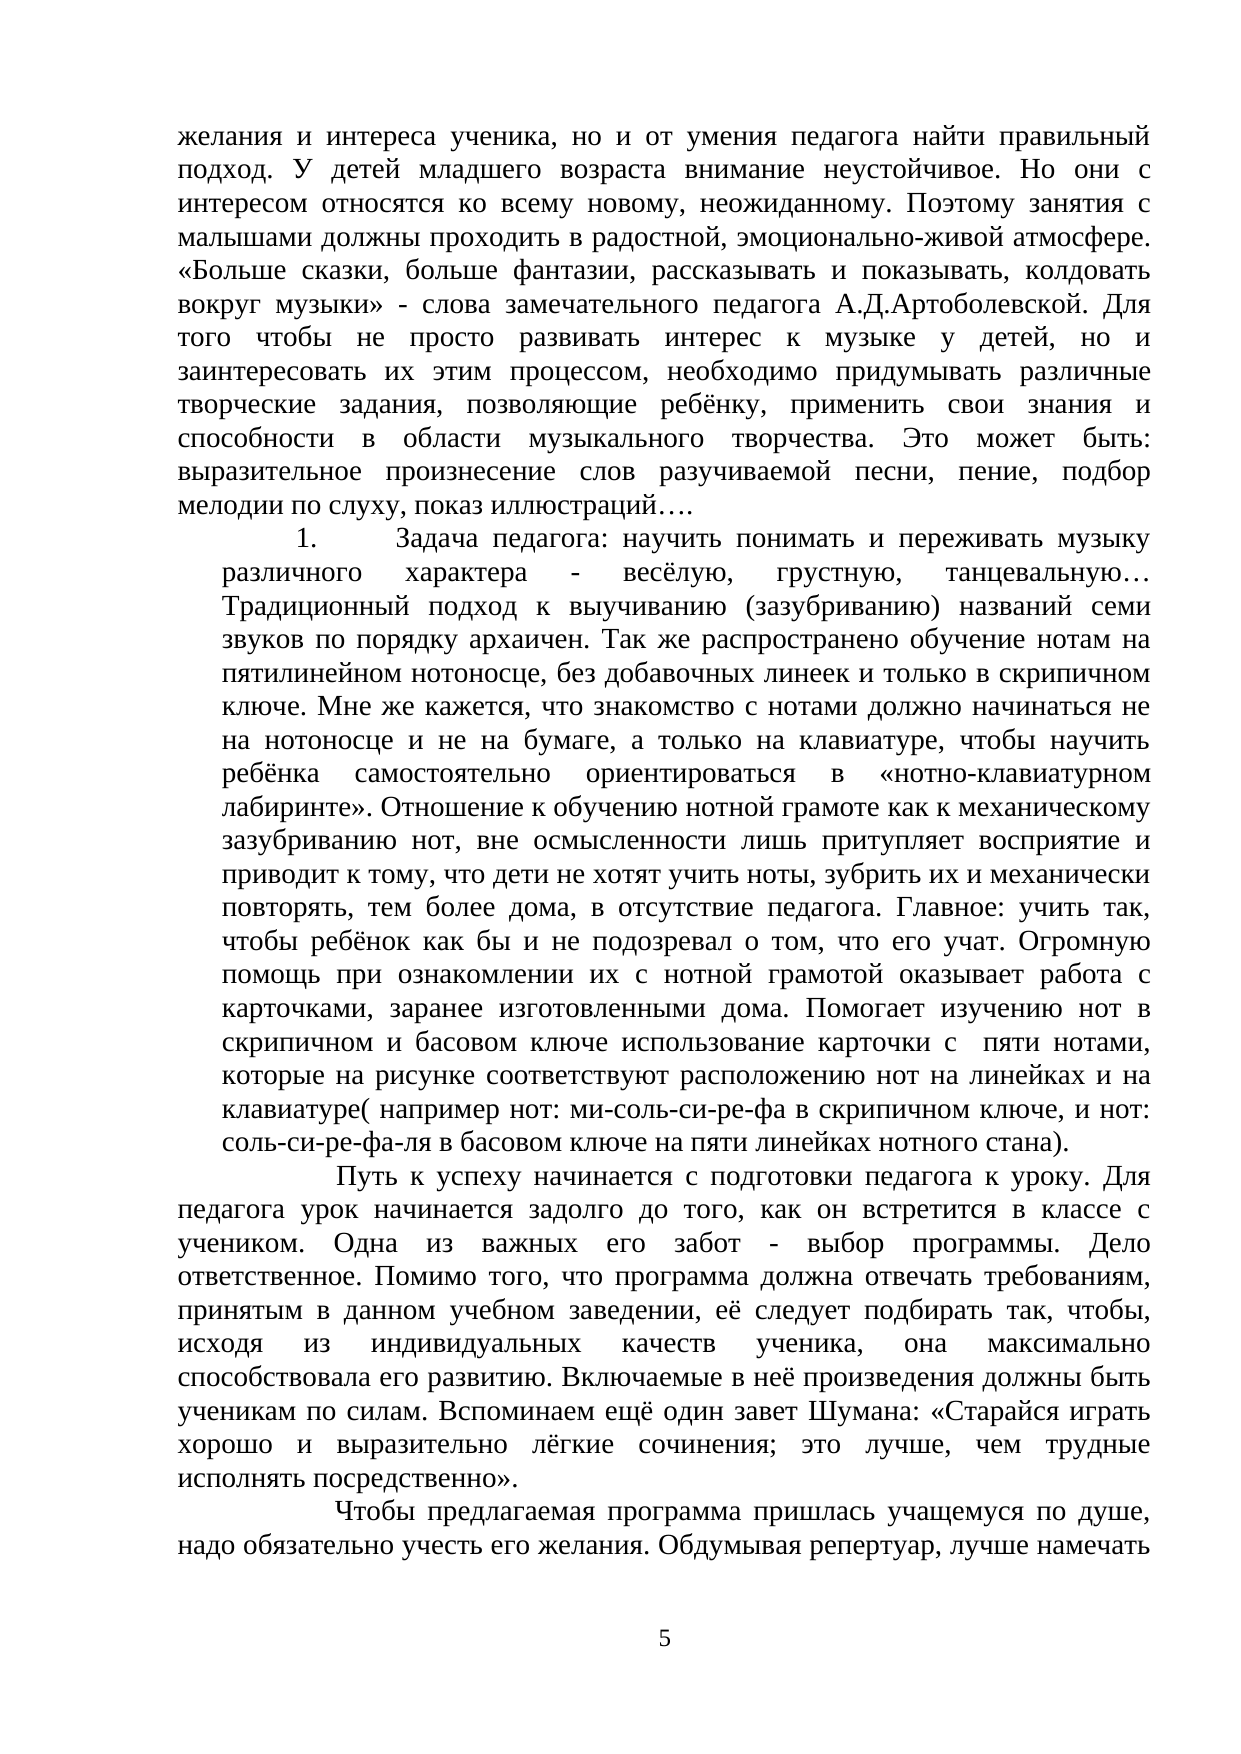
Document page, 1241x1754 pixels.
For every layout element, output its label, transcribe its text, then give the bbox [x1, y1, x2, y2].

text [177, 1493, 1152, 1560]
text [177, 118, 1152, 521]
list Задача педагога: научить понимать и переживать музыку различного характера - весёлую, грустную, танцевальную…Традиционный подход к выучиванию (зазубриванию) названий семи звуков по порядку архаичен. Так же распространено обучение нотам на пятилинейном нотоносце, без добавочных линеек и только в скрипичном ключе. Мне же кажется, что знакомство с нотами должно начинаться не на нотоносце и не на бумаге, а только на клавиатуре, чтобы научить ребёнка самостоятельно ориентироваться в «нотно-клавиатурном лабиринте». Отношение к обучению нотной грамоте как к механическому зазубриванию нот, вне осмысленности лишь притупляет восприятие и приводит к тому, что дети не хотят учить ноты, зубрить их и механически повторять, тем более дома, в отсутствие педагога. Главное: учить так, чтобы ребёнок как бы и не подозревал о том, что его учат. Огромную помощь при ознакомлении их с нотной грамотой оказывает работа с карточками, заранее изготовленными дома. Помогает изучению нот в скрипичном и басовом ключе использование карточки с пяти нотами, которые на рисунке соответствуют расположению нот на линейках и на клавиатуре( например нот: ми-соль-си-ре-фа в скрипичном ключе, и нот: соль-си-ре-фа-ля в басовом ключе на пяти линейках нотного стана). [222, 521, 1152, 1158]
text Путь к успеху начинается с подготовки педагога к уроку. Для педагога урок начинается задолго до того, как он встретится в классе с учеником. Одна из важных его забот - выбор программы. Дело ответственное. Помимо того, что программа должна отвечать требованиям, принятым в данном учебном заведении, её следует подбирать так, чтобы, исходя из индивидуальных качеств ученика, она максимально способствовала его развитию. Включаемые в неё произведения должны быть ученикам по силам. Вспоминаем ещё один завет Шумана: «Старайся играть хорошо и выразительно лёгкие сочинения; это лучше, чем трудные исполнять посредственно». [177, 1158, 1152, 1493]
